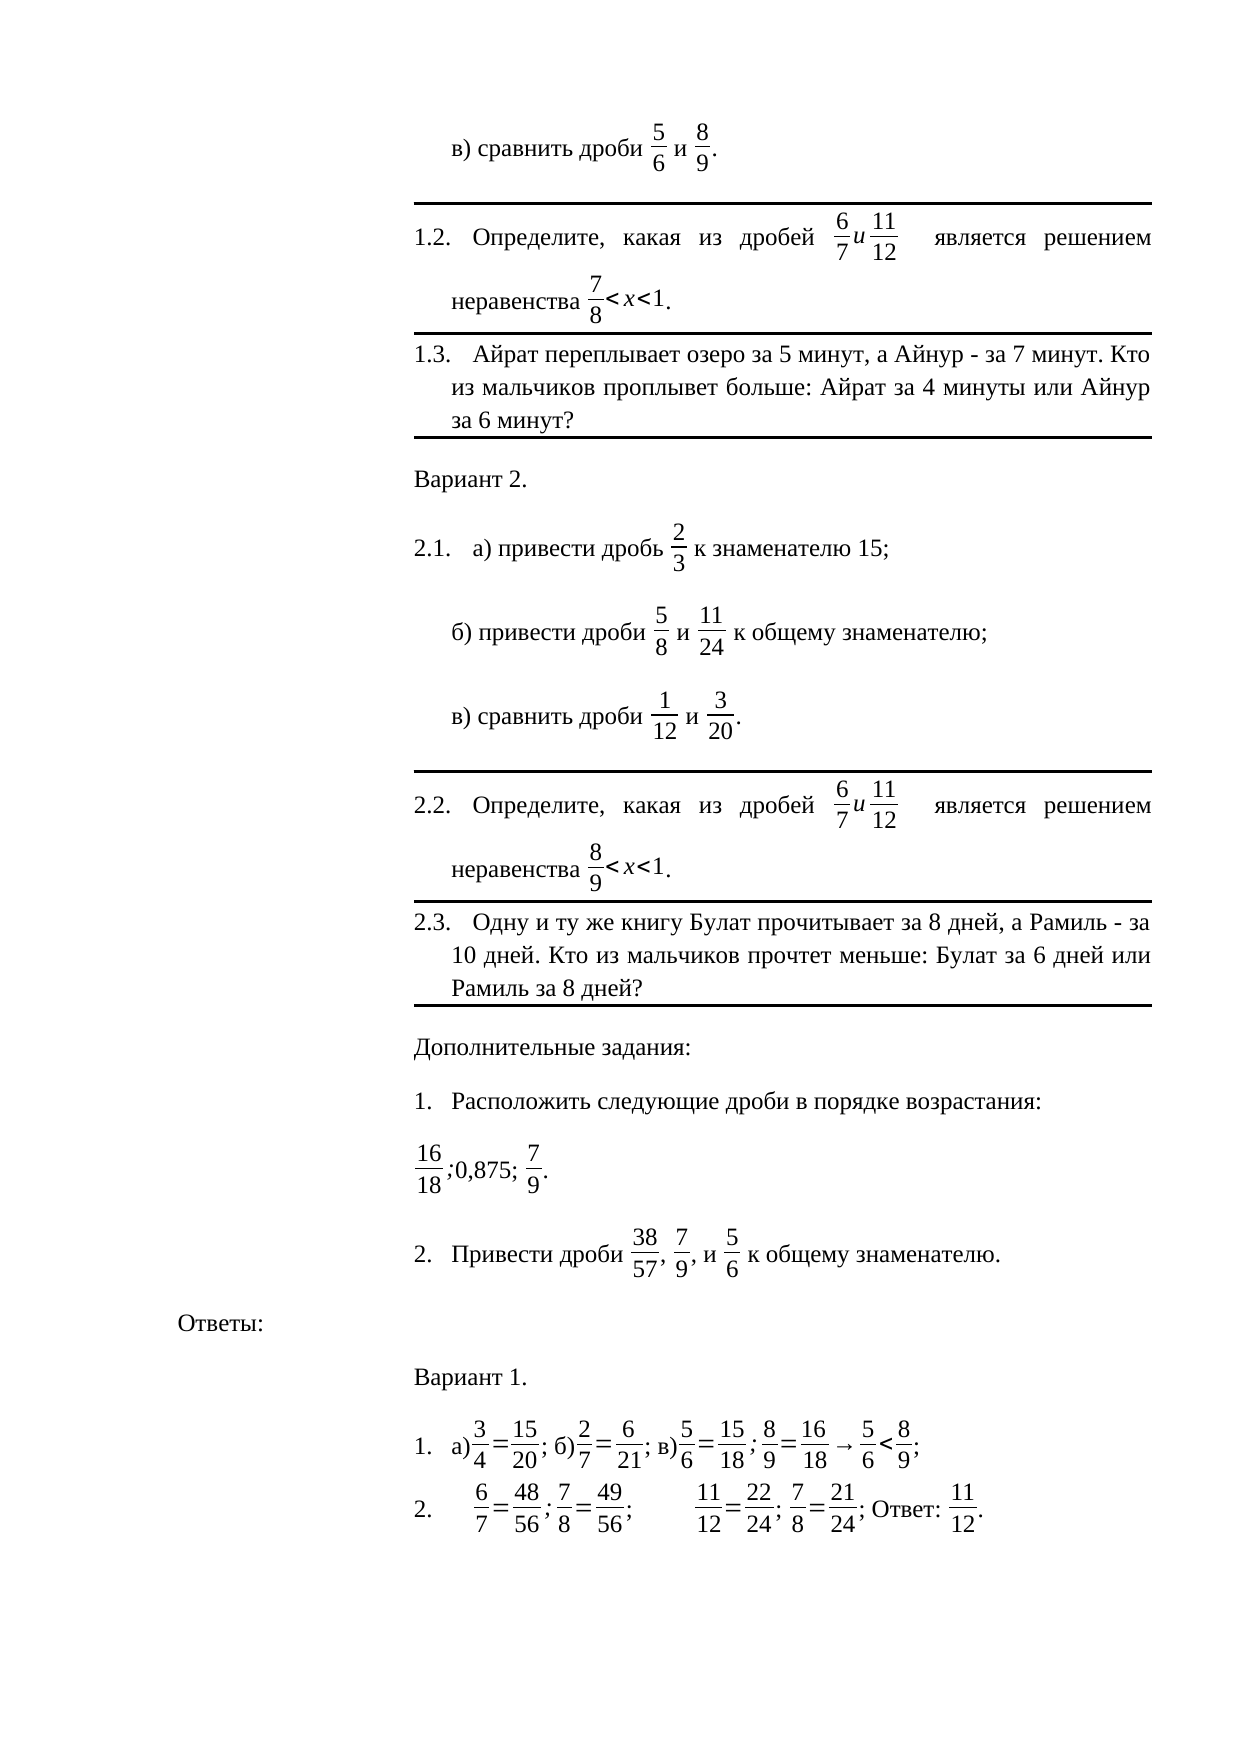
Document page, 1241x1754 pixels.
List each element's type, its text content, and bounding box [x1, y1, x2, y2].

list Расположить следующие дроби в порядке возрастания: [413, 1086, 1152, 1115]
text 0,875; . [413, 1140, 1152, 1199]
text б) привести дроби и к общему знаменателю; [451, 602, 1152, 661]
text в) сравнить дроби и . [413, 118, 1152, 177]
list Привести дроби , , и к общему знаменателю. [413, 1224, 1152, 1283]
list Одну и ту же книгу Булат прочитывает за 8 дней, а Рамиль - за 10 дней. Кто из мальчиков прочтет меньше: Булат за 6 дней или Рамиль за 8 дней? [413, 907, 1152, 1007]
text в) сравнить дроби и . [413, 686, 1152, 745]
list а) привести дробь к знаменателю 15; [413, 518, 1152, 577]
list Определите, какая из дробей является решением неравенства . [413, 203, 1152, 335]
text Ответы: [177, 1308, 1152, 1337]
text Дополнительные задания: [413, 1032, 1152, 1061]
list ; ; ; Ответ: . [413, 1479, 1152, 1538]
list Определите, какая из дробей является решением неравенства . [413, 771, 1152, 903]
text Вариант 2. [413, 464, 1152, 493]
list Айрат переплывает озеро за 5 минут, а Айнур - за 7 минут. Кто из мальчиков проплывет больше: Айрат за 4 минуты или Айнур за 6 минут? [413, 339, 1152, 439]
text Вариант 1. [413, 1362, 1152, 1391]
list а); б); в); [413, 1416, 1152, 1475]
